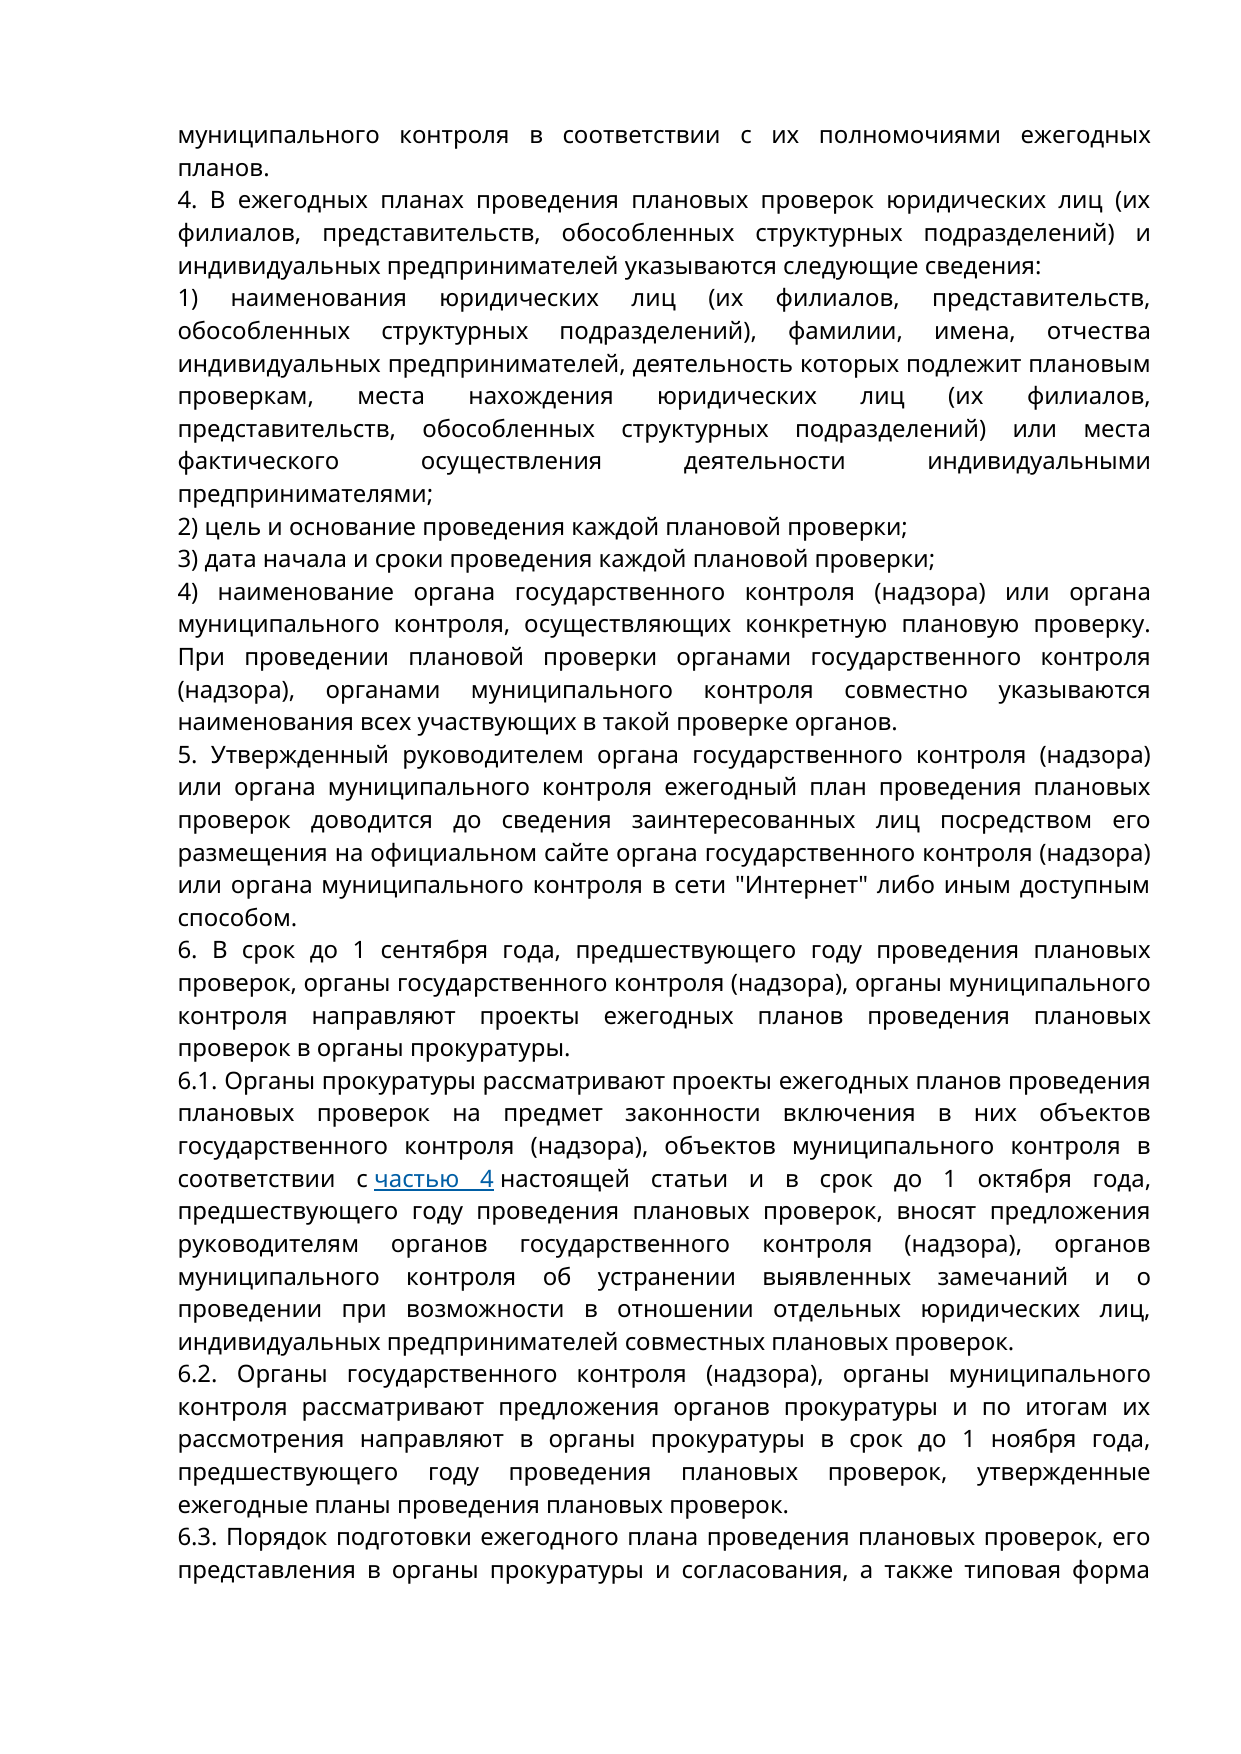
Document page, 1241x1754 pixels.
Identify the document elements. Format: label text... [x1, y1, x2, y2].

text 2) цель и основание проведения каждой плановой проверки; [177, 509, 1152, 542]
text 6.1. Органы прокуратуры рассматривают проекты ежегодных планов проведения плановых проверок на предмет законности включения в них объектов государственного контроля (надзора), объектов муниципального контроля в соответствии с частью 4 настоящей статьи и в срок до 1 октября года, предшествующего году проведения плановых проверок, вносят предложения руководителям органов государственного контроля (надзора), органов муниципального контроля об устранении выявленных замечаний и о проведении при возможности в отношении отдельных юридических лиц, индивидуальных предпринимателей совместных плановых проверок. [177, 1064, 1152, 1357]
text 4) наименование органа государственного контроля (надзора) или органа муниципального контроля, осуществляющих конкретную плановую проверку. При проведении плановой проверки органами государственного контроля (надзора), органами муниципального контроля совместно указываются наименования всех участвующих в такой проверке органов. [177, 574, 1152, 738]
text 3) дата начала и сроки проведения каждой плановой проверки; [177, 542, 1152, 574]
text 1) наименования юридических лиц (их филиалов, представительств, обособленных структурных подразделений), фамилии, имена, отчества индивидуальных предпринимателей, деятельность которых подлежит плановым проверкам, места нахождения юридических лиц (их филиалов, представительств, обособленных структурных подразделений) или места фактического осуществления деятельности индивидуальными предпринимателями; [177, 281, 1152, 509]
text 6.2. Органы государственного контроля (надзора), органы муниципального контроля рассматривают предложения органов прокуратуры и по итогам их рассмотрения направляют в органы прокуратуры в срок до 1 ноября года, предшествующего году проведения плановых проверок, утвержденные ежегодные планы проведения плановых проверок. [177, 1357, 1152, 1520]
text 6. В срок до 1 сентября года, предшествующего году проведения плановых проверок, органы государственного контроля (надзора), органы муниципального контроля направляют проекты ежегодных планов проведения плановых проверок в органы прокуратуры. [177, 933, 1152, 1064]
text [177, 118, 1152, 183]
text 4. В ежегодных планах проведения плановых проверок юридических лиц (их филиалов, представительств, обособленных структурных подразделений) и индивидуальных предпринимателей указываются следующие сведения: [177, 183, 1152, 281]
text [177, 1520, 1152, 1585]
text 5. Утвержденный руководителем органа государственного контроля (надзора) или органа муниципального контроля ежегодный план проведения плановых проверок доводится до сведения заинтересованных лиц посредством его размещения на официальном сайте органа государственного контроля (надзора) или органа муниципального контроля в сети "Интернет" либо иным доступным способом. [177, 738, 1152, 933]
